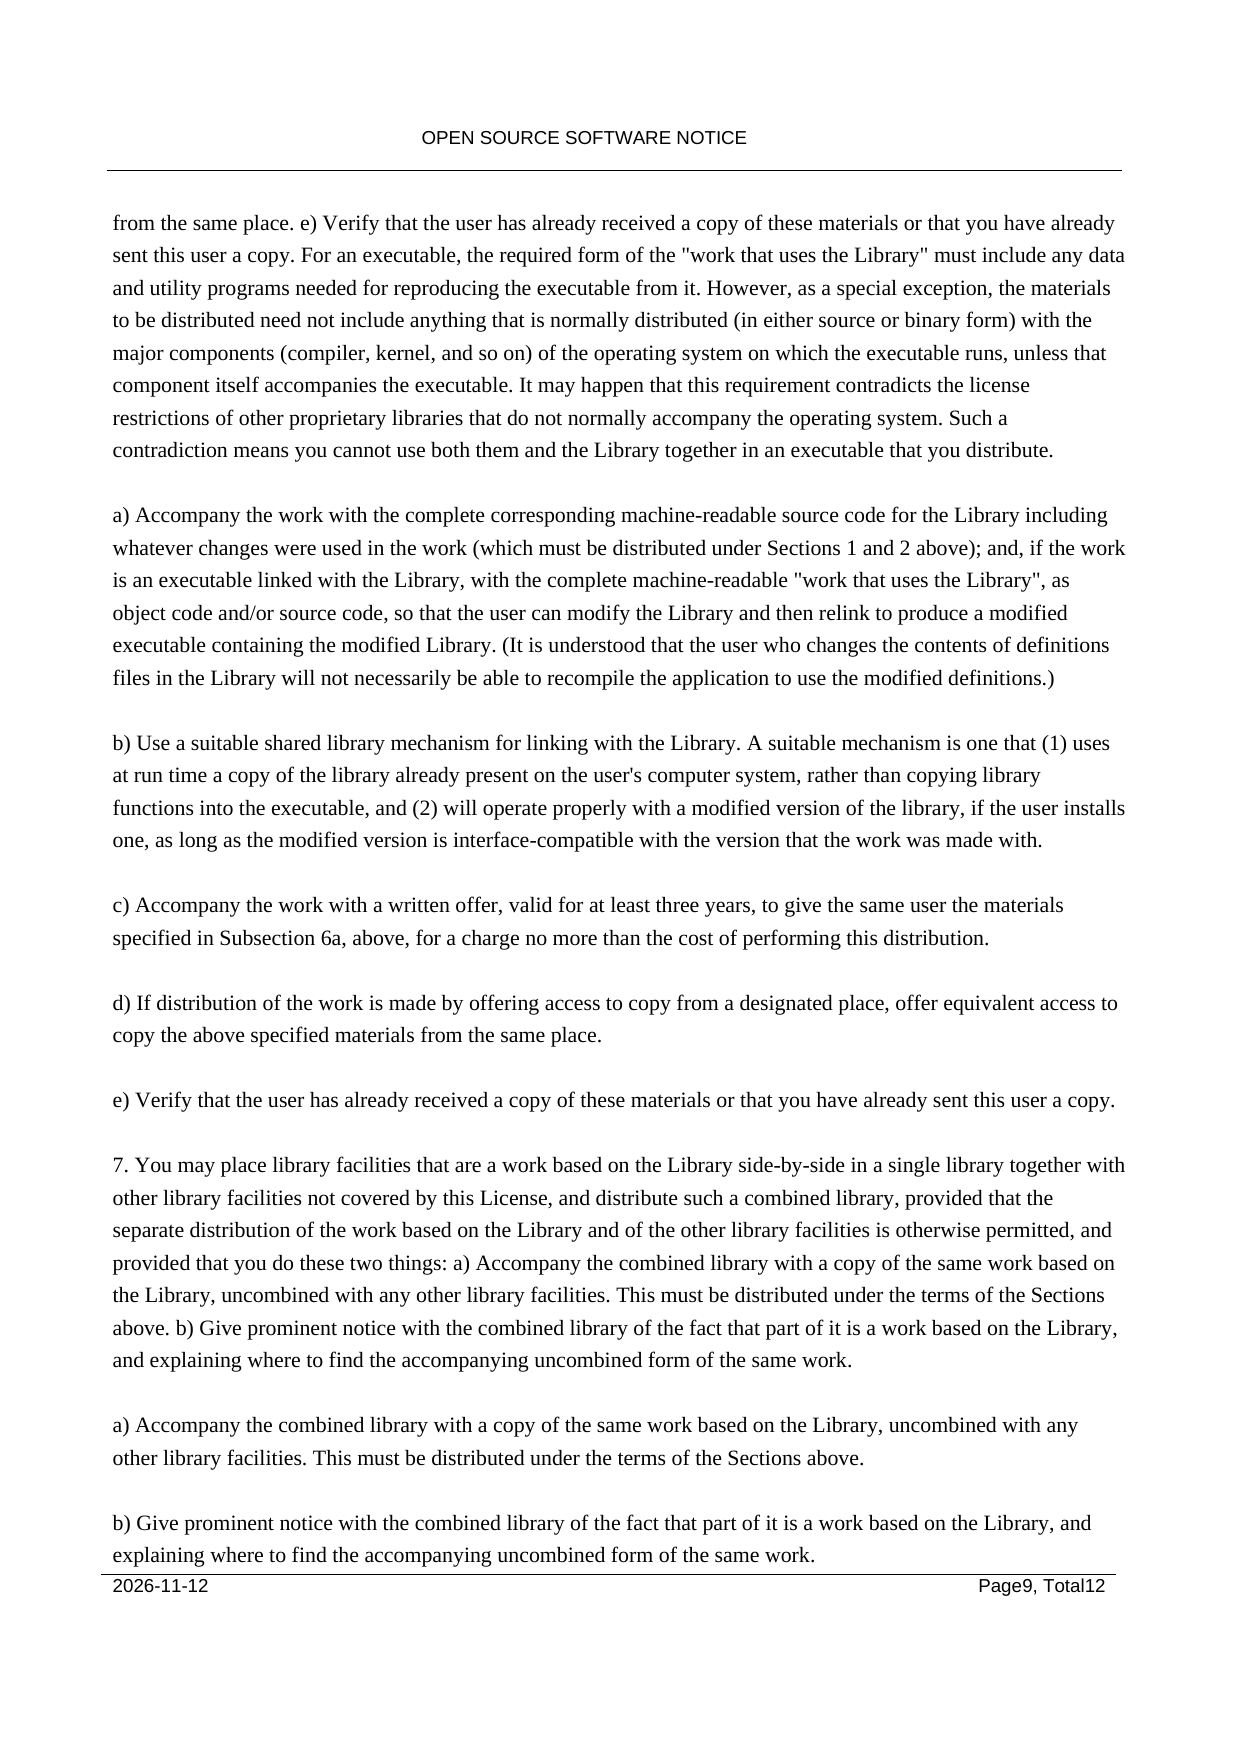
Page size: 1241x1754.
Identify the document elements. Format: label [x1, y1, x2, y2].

text [112, 206, 1128, 1571]
